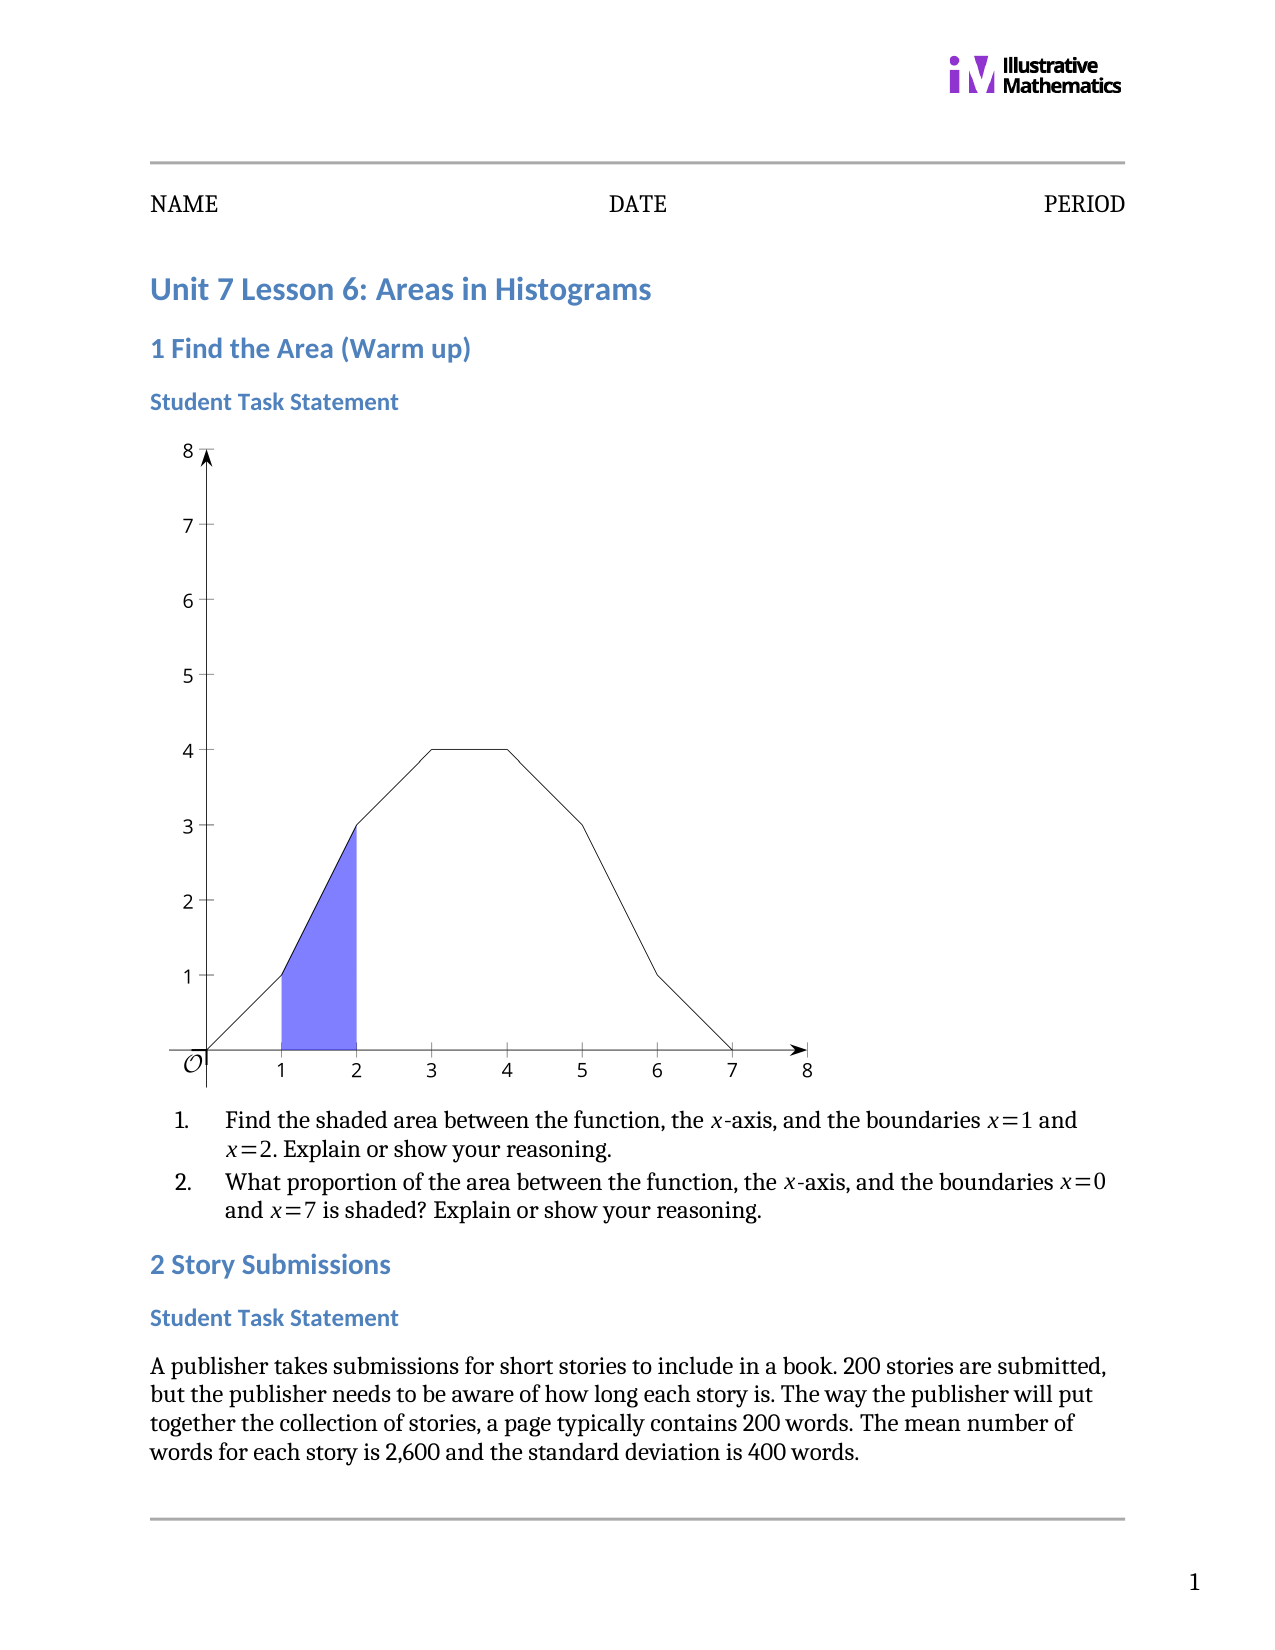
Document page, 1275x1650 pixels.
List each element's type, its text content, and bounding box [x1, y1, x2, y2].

list What proportion of the area between the function, the -axis, and the boundaries and is shaded? Explain or show your reasoning. [175, 1168, 1125, 1225]
subtitle Unit 7 Lesson 6: Areas in Histograms [150, 268, 1125, 309]
list Find the shaded area between the function, the -axis, and the boundaries and . Explain or show your reasoning. [175, 1106, 1125, 1164]
subtitle 1 Find the Area (Warm up) [150, 330, 1125, 366]
subtitle 2 Story Submissions [150, 1246, 1125, 1282]
subtitle Student Task Statement [150, 386, 1125, 417]
text A publisher takes submissions for short stories to include in a book. 200 stories are submitted, but the publisher needs to be aware of how long each story is. The way the publisher will put together the collection of stories, a page typically contains 200 words. The mean number of words for each story is 2,600 and the standard deviation is 400 words. [150, 1352, 1125, 1467]
picture [949, 55, 1121, 93]
picture [168, 435, 821, 1088]
subtitle Student Task Statement [150, 1302, 1125, 1333]
